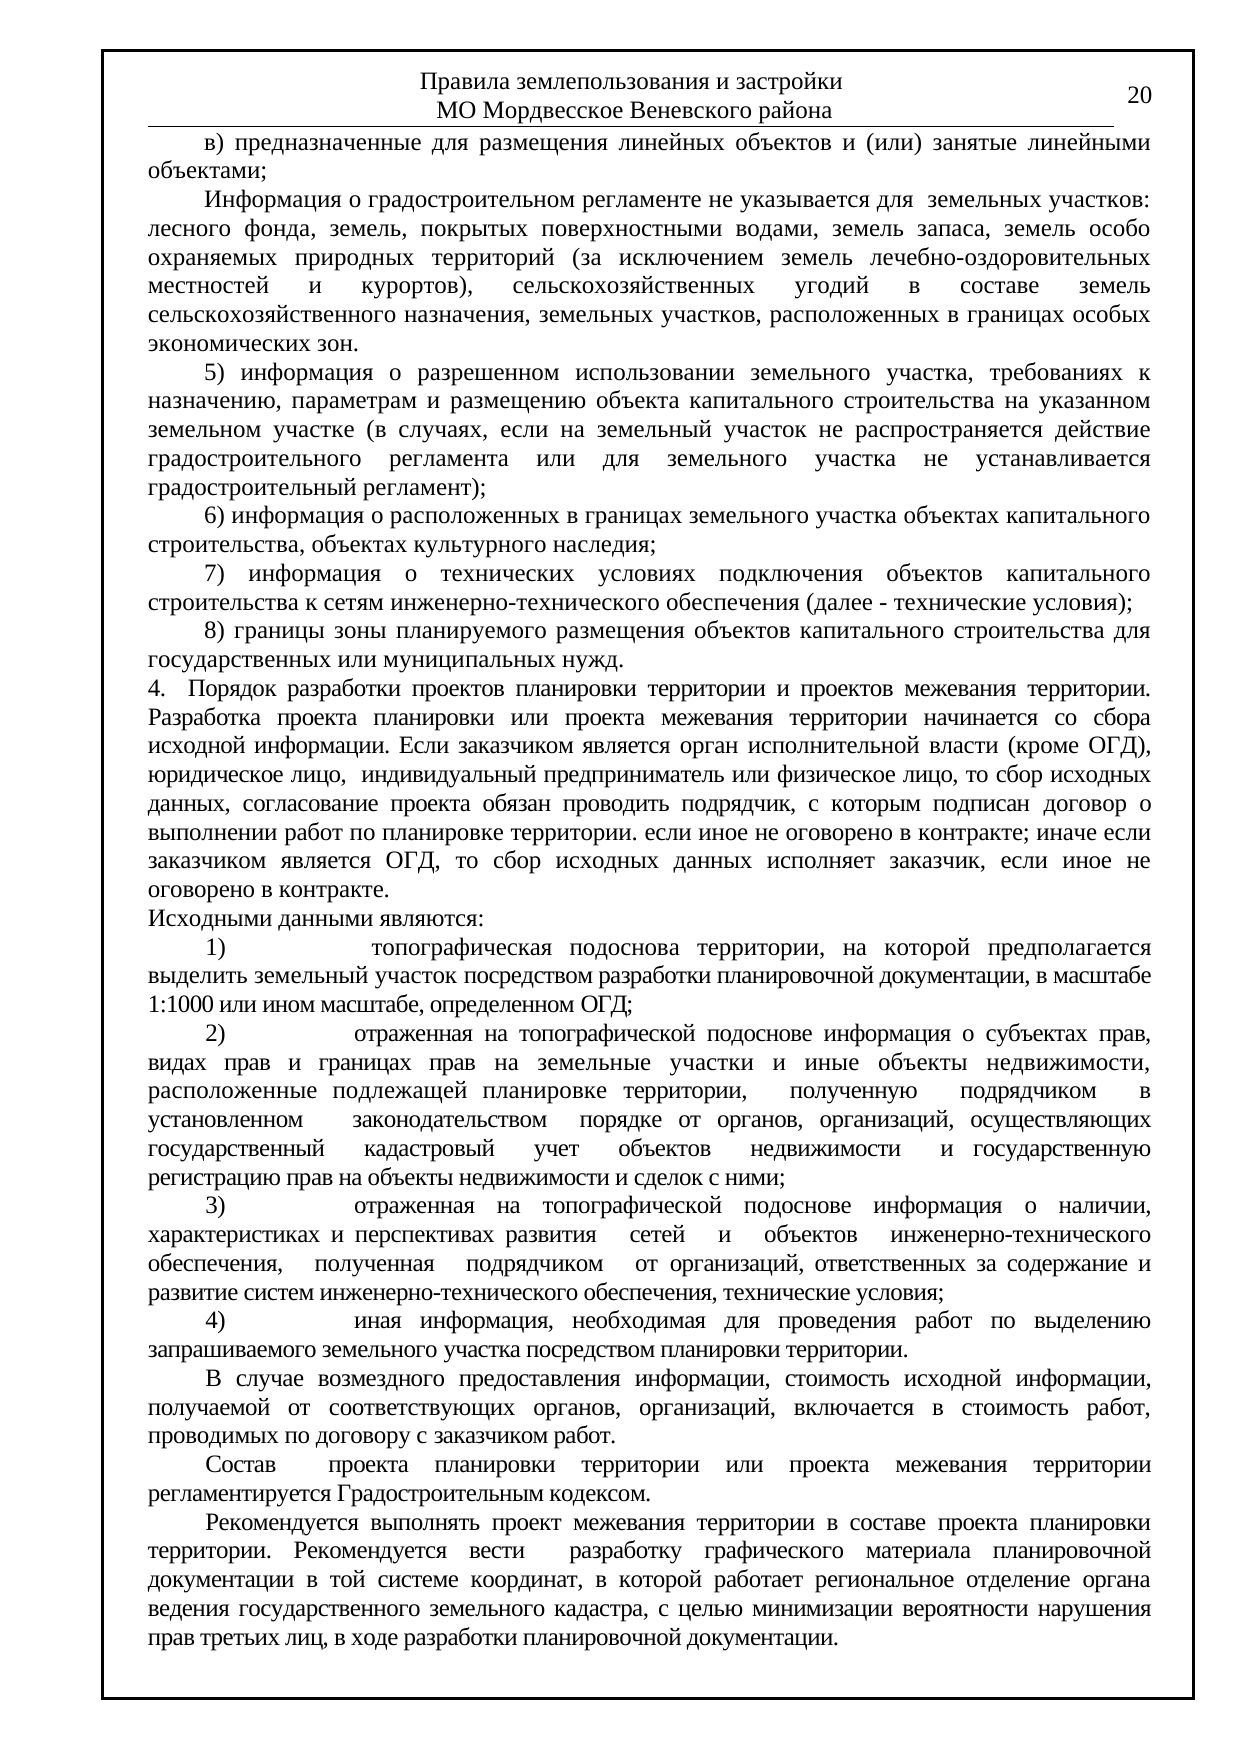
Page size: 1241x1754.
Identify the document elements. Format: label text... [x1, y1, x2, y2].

text Информация о градостроительном регламенте не указывается для земельных участков: лесного фонда, земель, покрытых поверхностными водами, земель запаса, земель особо охраняемых природных территорий (за исключением земель лечебно-оздоровительных местностей и курортов), сельскохозяйственных угодий в составе земель сельскохозяйственного назначения, земельных участков, расположенных в границах особых экономических зон. [148, 184, 1152, 357]
text в) предназначенные для размещения линейных объектов и (или) занятые линейными объектами; [148, 127, 1152, 184]
list отраженная на топографической подоснове информация о наличии, характеристиках и перспективах развития сетей и объектов инженерно-технического обеспечения, полученная подрядчиком от организаций, ответственных за содержание и развитие систем инженерно-технического обеспечения, технические условия; [148, 1190, 1152, 1305]
text 6) информация о расположенных в границах земельного участка объектах капитального строительства, объектах культурного наследия; [148, 500, 1152, 558]
text Состав проекта планировки территории или проекта межевания территории регламентируется Градостроительным кодексом. [148, 1449, 1152, 1507]
text Исходными данными являются: [148, 903, 1152, 932]
text 4. Порядок разработки проектов планировки территории и проектов межевания территории. Разработка проекта планировки или проекта межевания территории начинается со сбора исходной информации. Если заказчиком является орган исполнительной власти (кроме ОГД), юридическое лицо, индивидуальный предприниматель или физическое лицо, то сбор исходных данных, согласование проекта обязан проводить подрядчик, с которым подписан договор о выполнении работ по планировке территории. если иное не оговорено в контракте; иначе если заказчиком является ОГД, то сбор исходных данных исполняет заказчик, если иное не оговорено в контракте. [148, 673, 1152, 903]
text 5) информация о разрешенном использовании земельного участка, требованиях к назначению, параметрам и размещению объекта капитального строительства на указанном земельном участке (в случаях, если на земельный участок не распространяется действие градостроительного регламента или для земельного участка не устанавливается градостроительный регламент); [148, 357, 1152, 500]
list топографическая подоснова территории, на которой предполагается выделить земельный участок посредством разработки планировочной документации, в масштабе 1:1000 или ином масштабе, определенном ОГД; [148, 932, 1152, 1018]
text 7) информация о технических условиях подключения объектов капитального строительства к сетям инженерно-технического обеспечения (далее - технические условия); [148, 558, 1152, 615]
list отраженная на топографической подоснове информация о субъектах прав, видах прав и границах прав на земельные участки и иные объекты недвижимости, расположенные подлежащей планировке территории, полученную подрядчиком в установленном законодательством порядке от органов, организаций, осуществляющих государственный кадастровый учет объектов недвижимости и государственную регистрацию прав на объекты недвижимости и сделок с ними; [148, 1018, 1152, 1190]
list иная информация, необходимая для проведения работ по выделению запрашиваемого земельного участка посредством планировки территории. [148, 1305, 1152, 1363]
text В случае возмездного предоставления информации, стоимость исходной информации, получаемой от соответствующих органов, организаций, включается в стоимость работ, проводимых по договору с заказчиком работ. [148, 1363, 1152, 1449]
text 8) границы зоны планируемого размещения объектов капитального строительства для государственных или муниципальных нужд. [148, 615, 1152, 673]
text Рекомендуется выполнять проект межевания территории в составе проекта планировки территории. Рекомендуется вести разработку графического материала планировочной документации в той системе координат, в которой работает региональное отделение органа ведения государственного земельного кадастра, с целью минимизации вероятности нарушения прав третьих лиц, в ходе разработки планировочной документации. [148, 1507, 1152, 1650]
